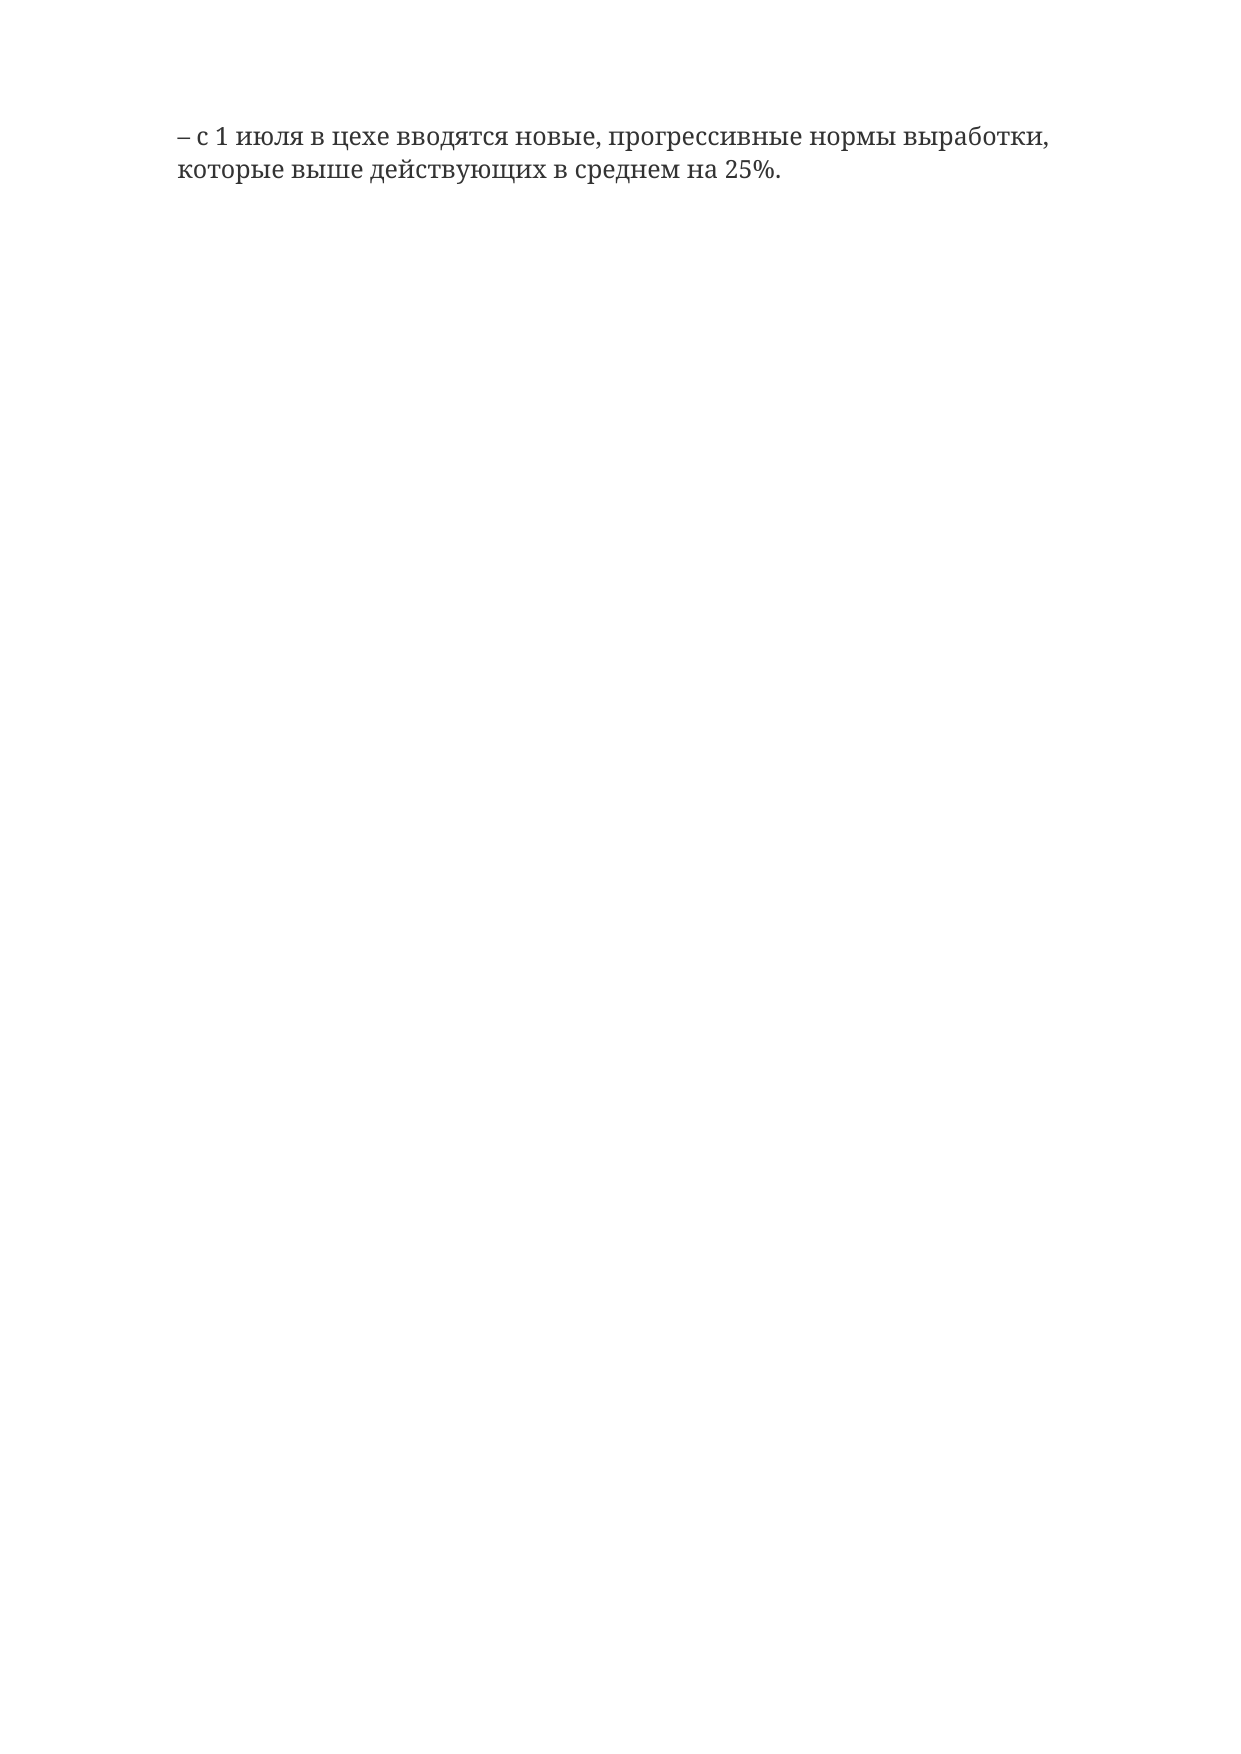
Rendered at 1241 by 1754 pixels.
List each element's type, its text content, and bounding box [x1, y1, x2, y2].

text – с 1 июля в цехе вводятся новые, прогрессивные нормы выработки, которые выше действующих в среднем на 25%. [177, 118, 1152, 186]
